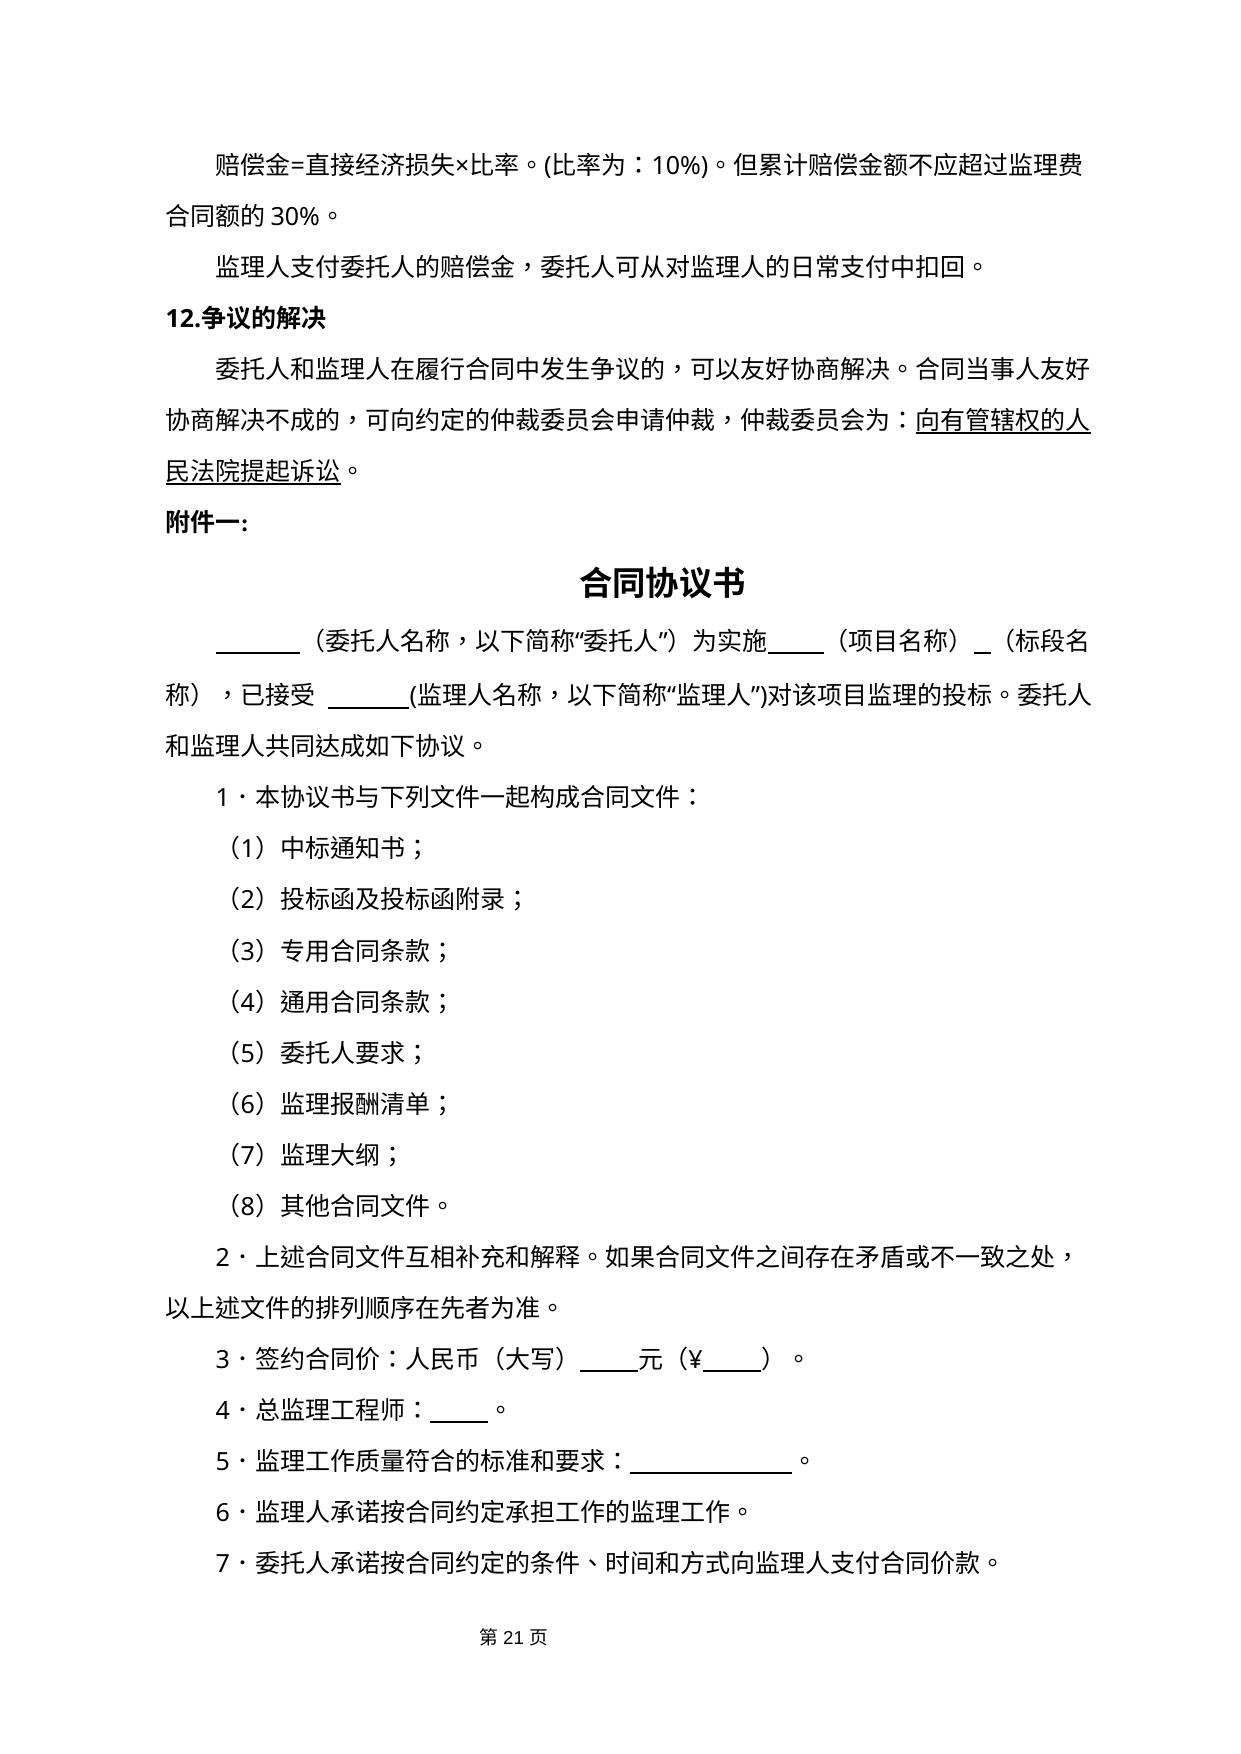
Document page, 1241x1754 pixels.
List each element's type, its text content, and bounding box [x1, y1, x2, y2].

text （3）专用合同条款； [165, 933, 1092, 967]
text 4．总监理工程师： 。 [165, 1393, 1092, 1427]
text 3．签约合同价：人民币（大写） 元（¥ ）。 [165, 1342, 1092, 1376]
text 合同协议书 [165, 564, 1092, 602]
text （2）投标函及投标函附录； [165, 882, 1092, 916]
text 2．上述合同文件互相补充和解释。如果合同文件之间存在矛盾或不一致之处，以上述文件的排列顺序在先者为准。 [165, 1239, 1092, 1324]
text （4）通用合同条款； [165, 984, 1092, 1018]
text 监理人支付委托人的赔偿金，委托人可从对监理人的日常支付中扣回。 [165, 250, 1092, 284]
text 委托人和监理人在履行合同中发生争议的，可以友好协商解决。合同当事人友好协商解决不成的，可向约定的仲裁委员会申请仲裁，仲裁委员会为：向有管辖权的人民法院提起诉讼。 [165, 352, 1092, 488]
text 1．本协议书与下列文件一起构成合同文件： [165, 780, 1092, 814]
text 7．委托人承诺按合同约定的条件、时间和方式向监理人支付合同价款。 [165, 1546, 1092, 1580]
subtitle 附件一: [165, 505, 1092, 539]
text 12.争议的解决 [165, 301, 1092, 335]
text 6．监理人承诺按合同约定承担工作的监理工作。 [165, 1495, 1092, 1529]
text （7）监理大纲； [165, 1137, 1092, 1171]
text 5．监理工作质量符合的标准和要求： 。 [165, 1444, 1092, 1478]
text （8）其他合同文件。 [165, 1188, 1092, 1222]
text （1）中标通知书； [165, 831, 1092, 865]
text 赔偿金=直接经济损失×比率。(比率为：10%)。但累计赔偿金额不应超过监理费合同额的30%。 [165, 148, 1092, 233]
text （5）委托人要求； [165, 1035, 1092, 1069]
text （6）监理报酬清单； [165, 1086, 1092, 1120]
text （委托人名称，以下简称“委托人”）为实施 （项目名称） （标段名称），已接受 (监理人名称，以下简称“监理人”)对该项目监理的投标。委托人和监理人共同达成如下协议。 [165, 621, 1092, 763]
